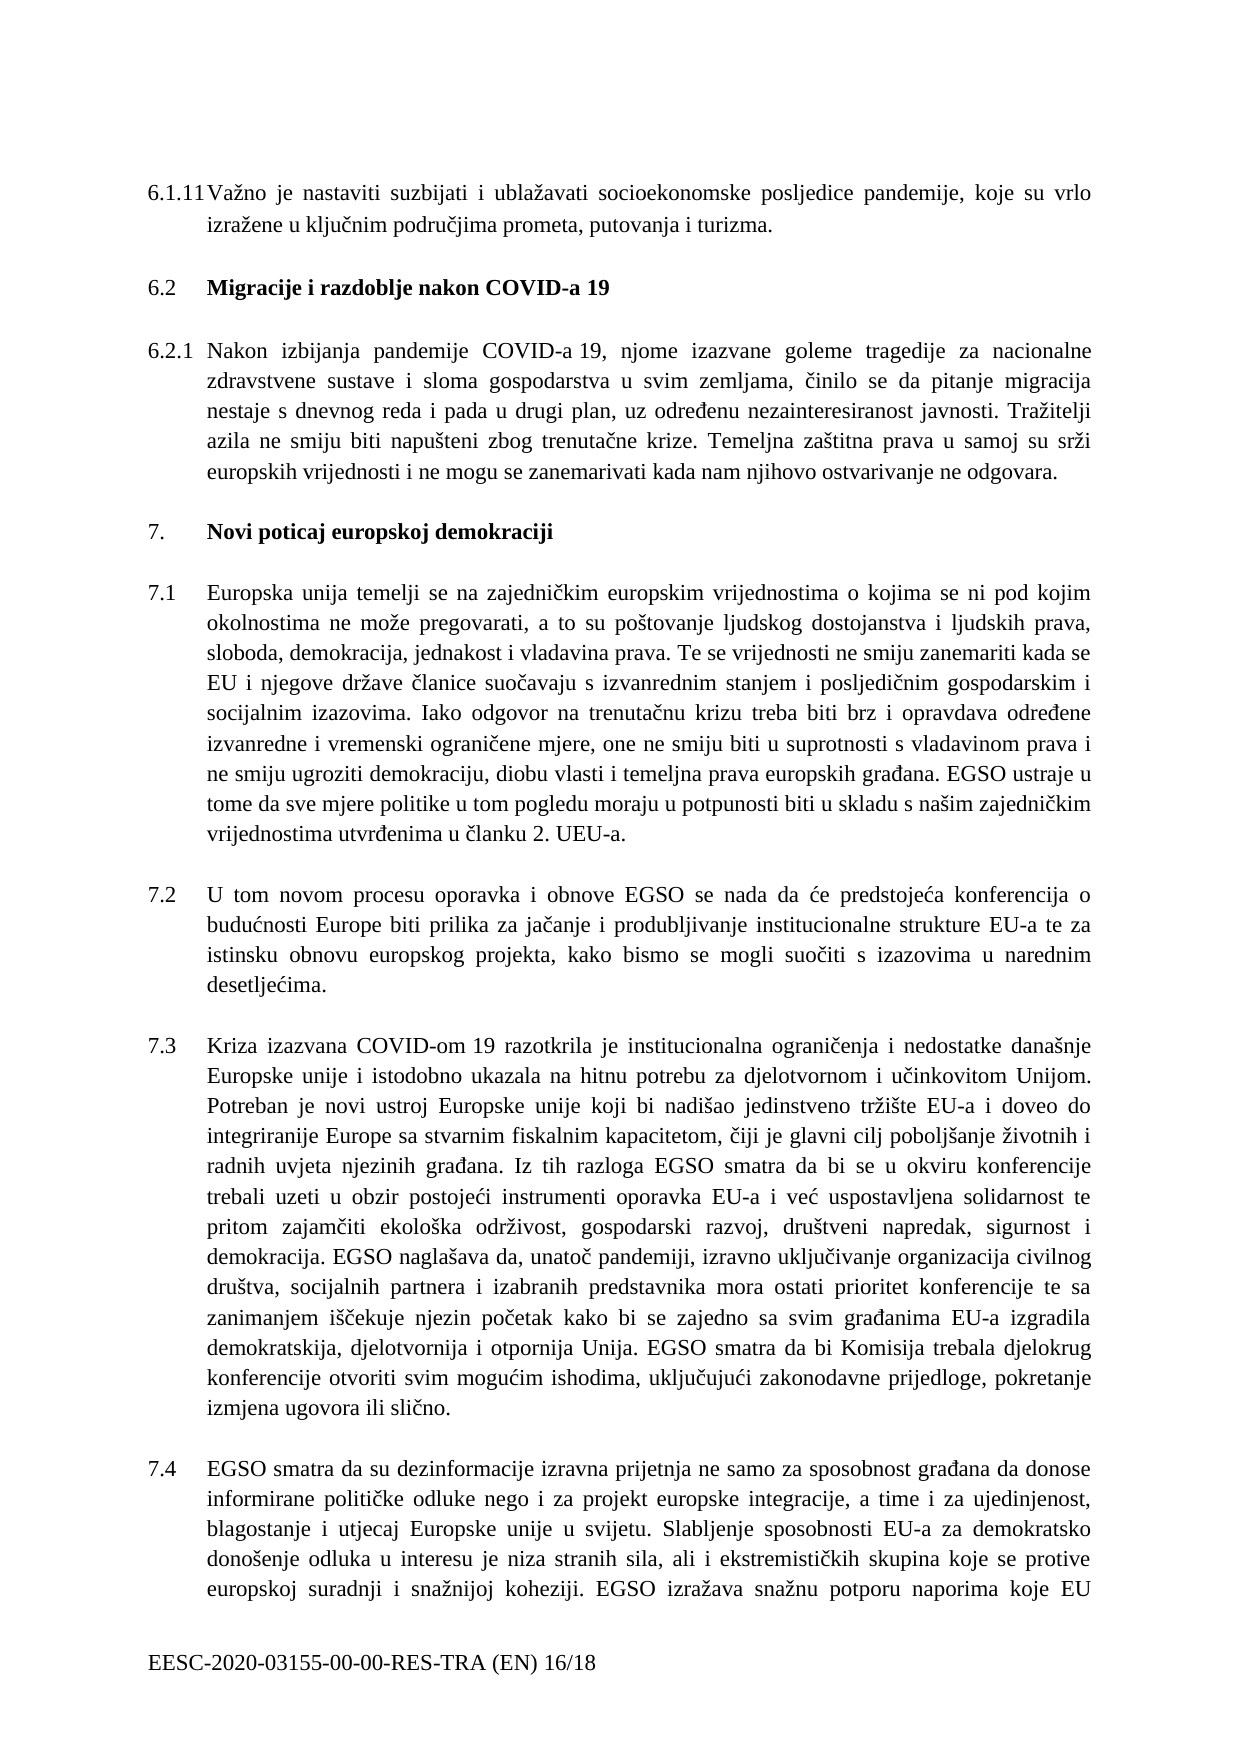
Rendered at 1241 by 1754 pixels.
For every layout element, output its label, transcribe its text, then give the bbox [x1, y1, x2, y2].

subtitle Migracije i razdoblje nakon COVID-a 19 [148, 274, 1093, 300]
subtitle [148, 1455, 1093, 1602]
subtitle Važno je nastaviti suzbijati i ublažavati socioekonomske posljedice pandemije, koje su vrlo izražene u ključnim područjima prometa, putovanja i turizma. [147, 179, 1093, 237]
subtitle Europska unija temelji se na zajedničkim europskim vrijednostima o kojima se ni pod kojim okolnostima ne može pregovarati, a to su poštovanje ljudskog dostojanstva i ljudskih prava, sloboda, demokracija, jednakost i vladavina prava. Te se vrijednosti ne smiju zanemariti kada se EU i njegove države članice suočavaju s izvanrednim stanjem i posljedičnim gospodarskim i socijalnim izazovima. Iako odgovor na trenutačnu krizu treba biti brz i opravdava određene izvanredne i vremenski ograničene mjere, one ne smiju biti u suprotnosti s vladavinom prava i ne smiju ugroziti demokraciju, diobu vlasti i temeljna prava europskih građana. EGSO ustraje u tome da sve mjere politike u tom pogledu moraju u potpunosti biti u skladu s našim zajedničkim vrijednostima utvrđenima u članku 2. UEU-a. [148, 579, 1093, 847]
subtitle Kriza izazvana COVID-om 19 razotkrila je institucionalna ograničenja i nedostatke današnje Europske unije i istodobno ukazala na hitnu potrebu za djelotvornom i učinkovitom Unijom. Potreban je novi ustroj Europske unije koji bi nadišao jedinstveno tržište EU-a i doveo do integriranije Europe sa stvarnim fiskalnim kapacitetom, čiji je glavni cilj poboljšanje životnih i radnih uvjeta njezinih građana. Iz tih razloga EGSO smatra da bi se u okviru konferencije trebali uzeti u obzir postojeći instrumenti oporavka EU-a i već uspostavljena solidarnost te pritom zajamčiti ekološka održivost, gospodarski razvoj, društveni napredak, sigurnost i demokracija. EGSO naglašava da, unatoč pandemiji, izravno uključivanje organizacija civilnog društva, socijalnih partnera i izabranih predstavnika mora ostati prioritet konferencije te sa zanimanjem iščekuje njezin početak kako bi se zajedno sa svim građanima EU-a izgradila demokratskija, djelotvornija i otpornija Unija. EGSO smatra da bi Komisija trebala djelokrug konferencije otvoriti svim mogućim ishodima, uključujući zakonodavne prijedloge, pokretanje izmjena ugovora ili slično. [148, 1032, 1093, 1421]
subtitle Novi poticaj europskoj demokraciji [148, 518, 1093, 544]
subtitle U tom novom procesu oporavka i obnove EGSO se nada da će predstojeća konferencija o budućnosti Europe biti prilika za jačanje i produbljivanje institucionalne strukture EU-a te za istinsku obnovu europskog projekta, kako bismo se mogli suočiti s izazovima u narednim desetljećima. [148, 881, 1093, 998]
subtitle Nakon izbijanja pandemije COVID-a 19, njome izazvane goleme tragedije za nacionalne zdravstvene sustave i sloma gospodarstva u svim zemljama, činilo se da pitanje migracija nestaje s dnevnog reda i pada u drugi plan, uz određenu nezainteresiranost javnosti. Tražitelji azila ne smiju biti napušteni zbog trenutačne krize. Temeljna zaštitna prava u samoj su srži europskih vrijednosti i ne mogu se zanemarivati kada nam njihovo ostvarivanje ne odgovara. [148, 337, 1093, 484]
